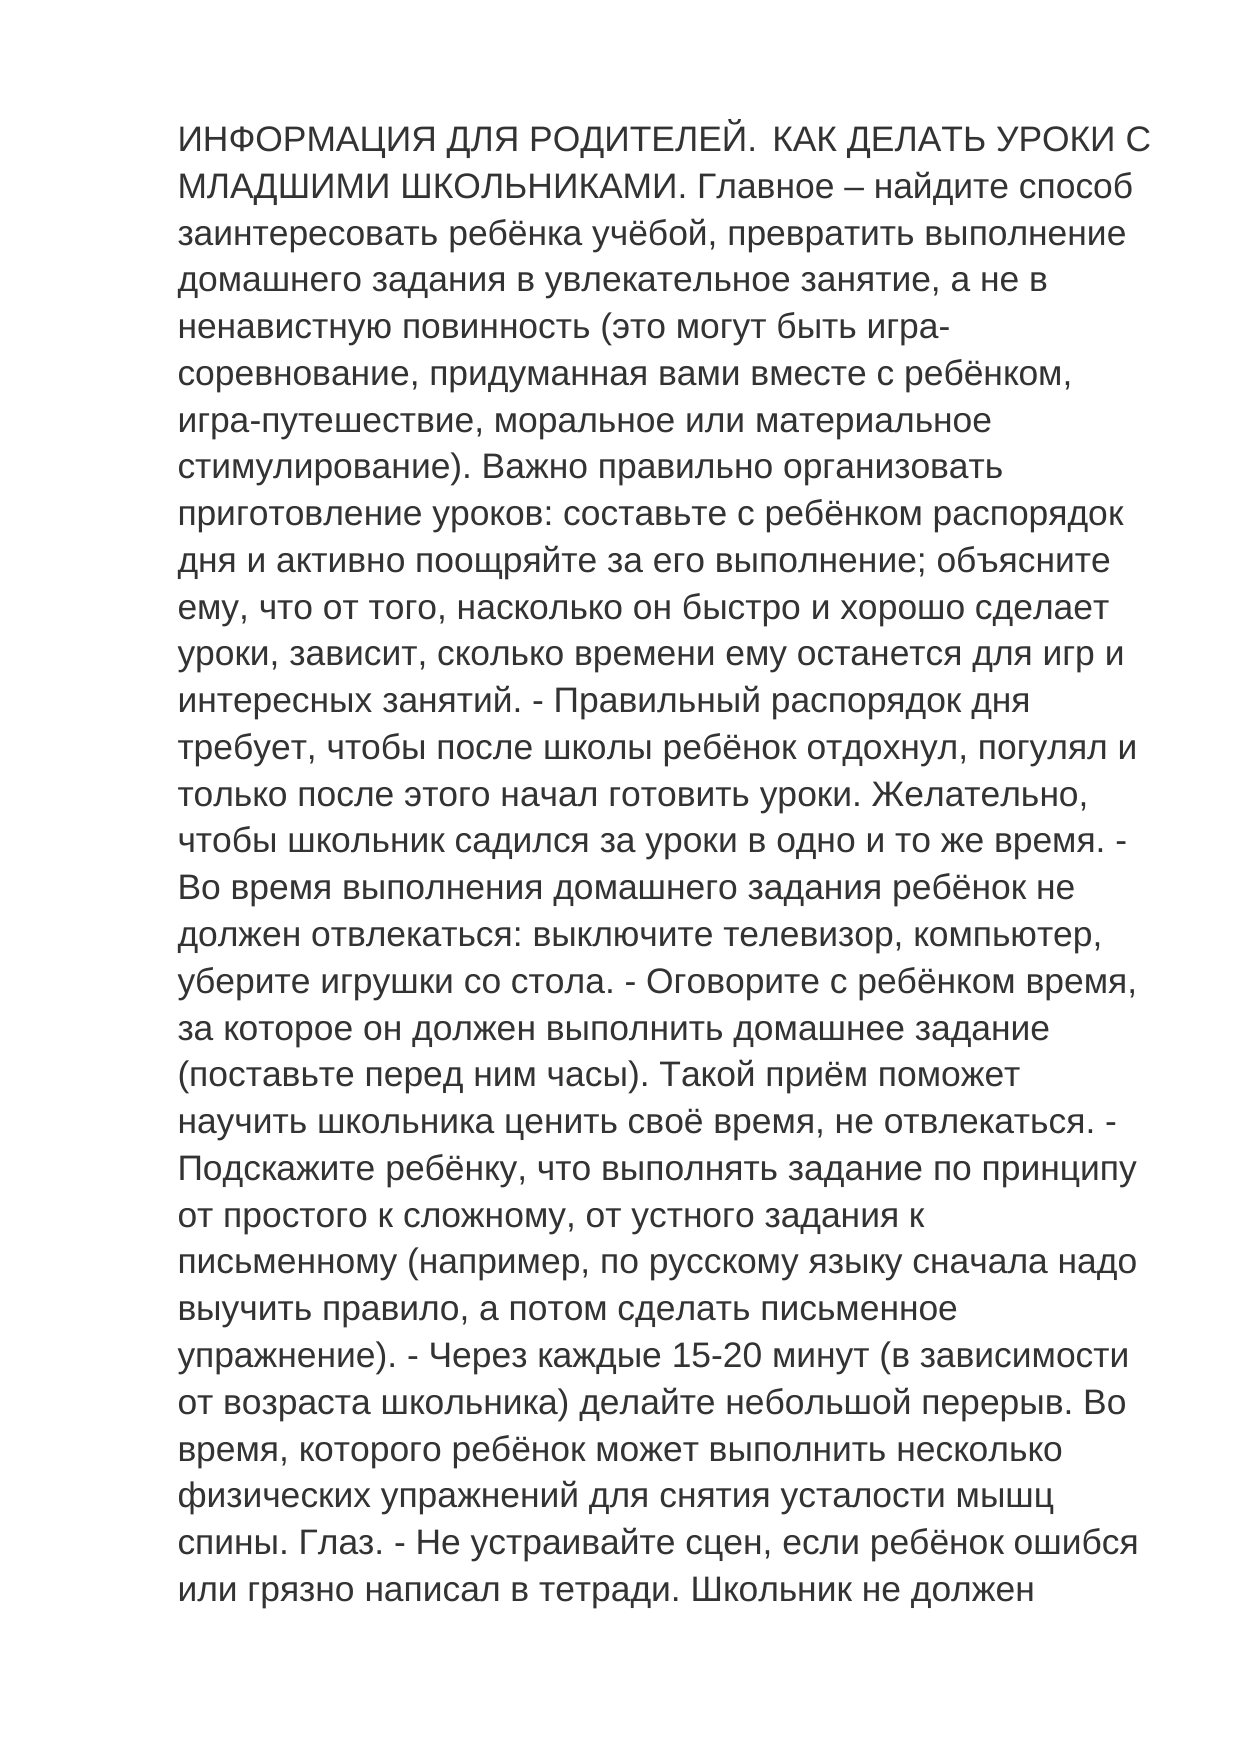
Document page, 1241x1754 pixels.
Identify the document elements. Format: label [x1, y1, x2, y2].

text [177, 118, 1152, 1609]
